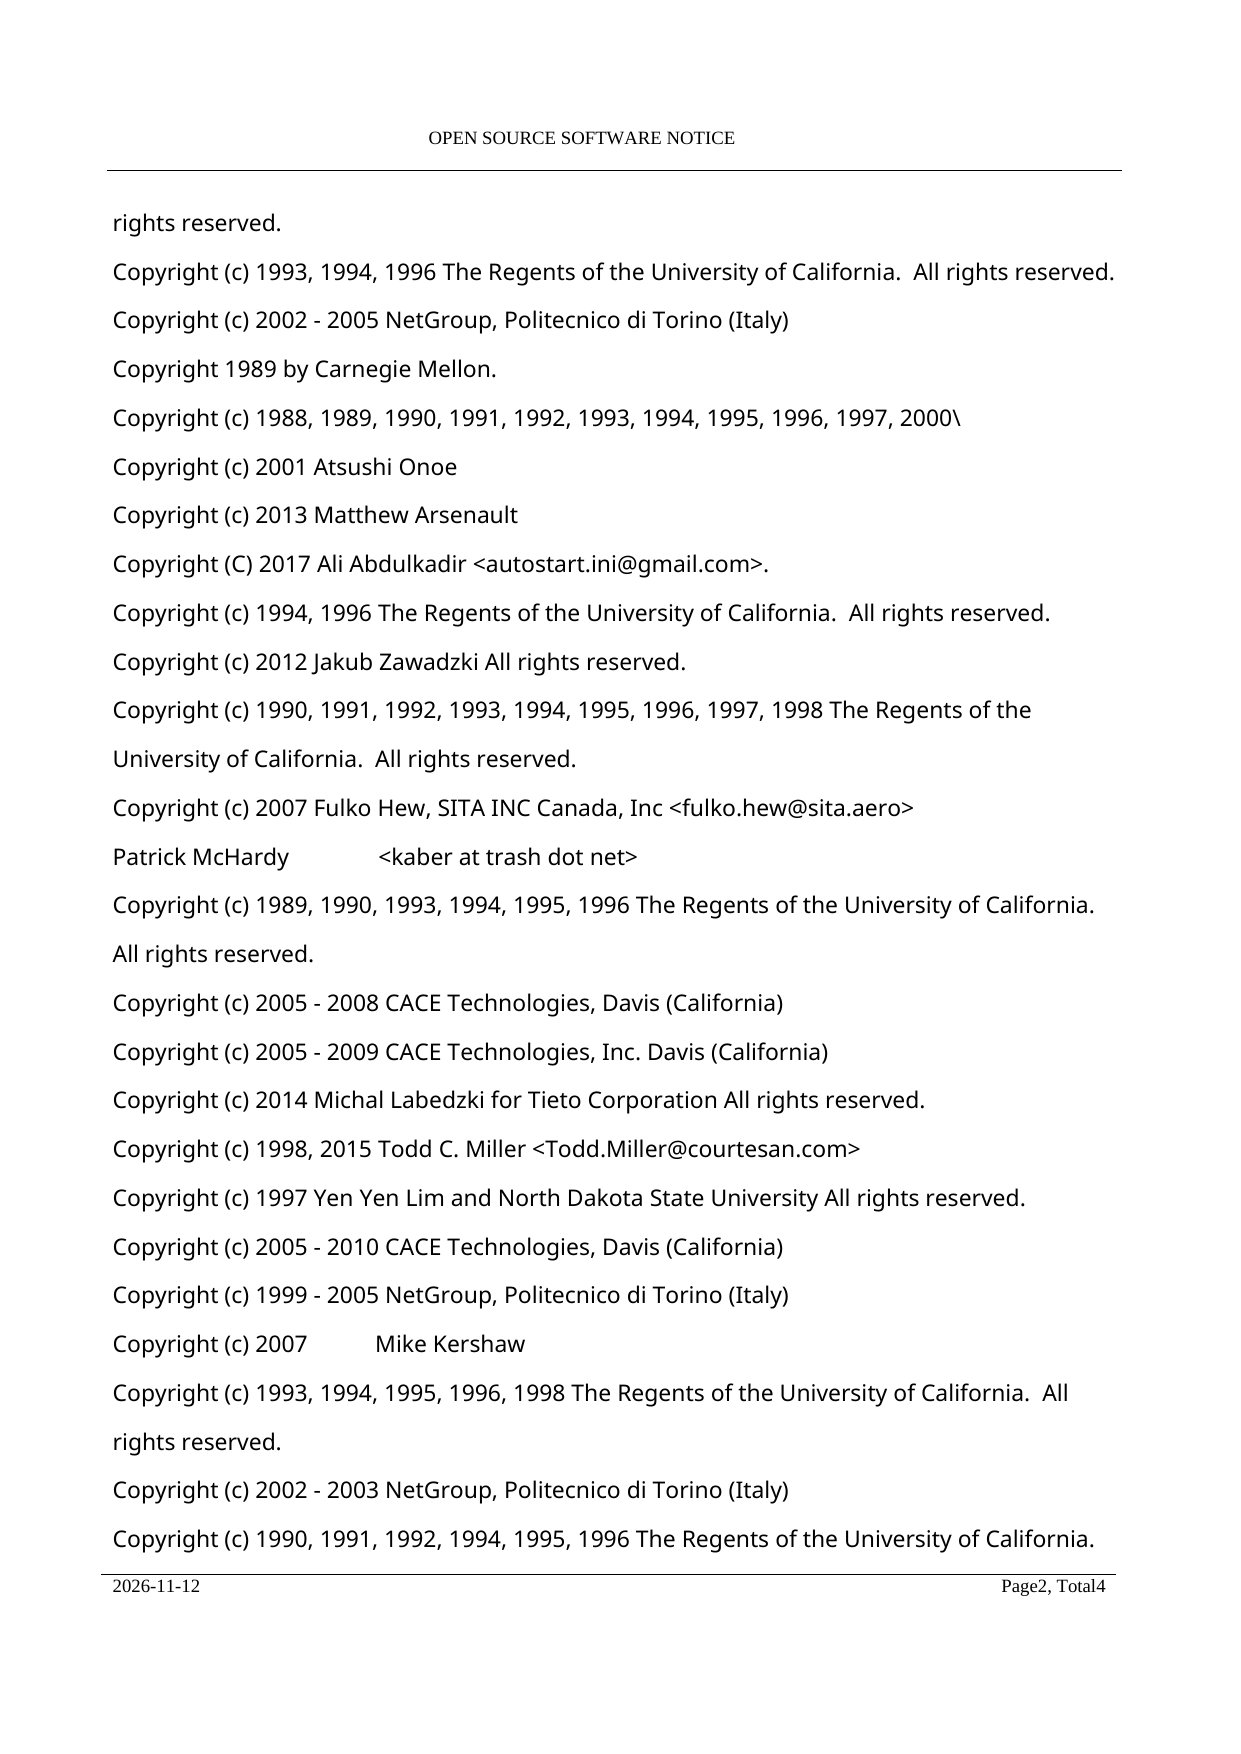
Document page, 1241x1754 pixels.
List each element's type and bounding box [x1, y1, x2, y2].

text [112, 206, 1128, 1555]
